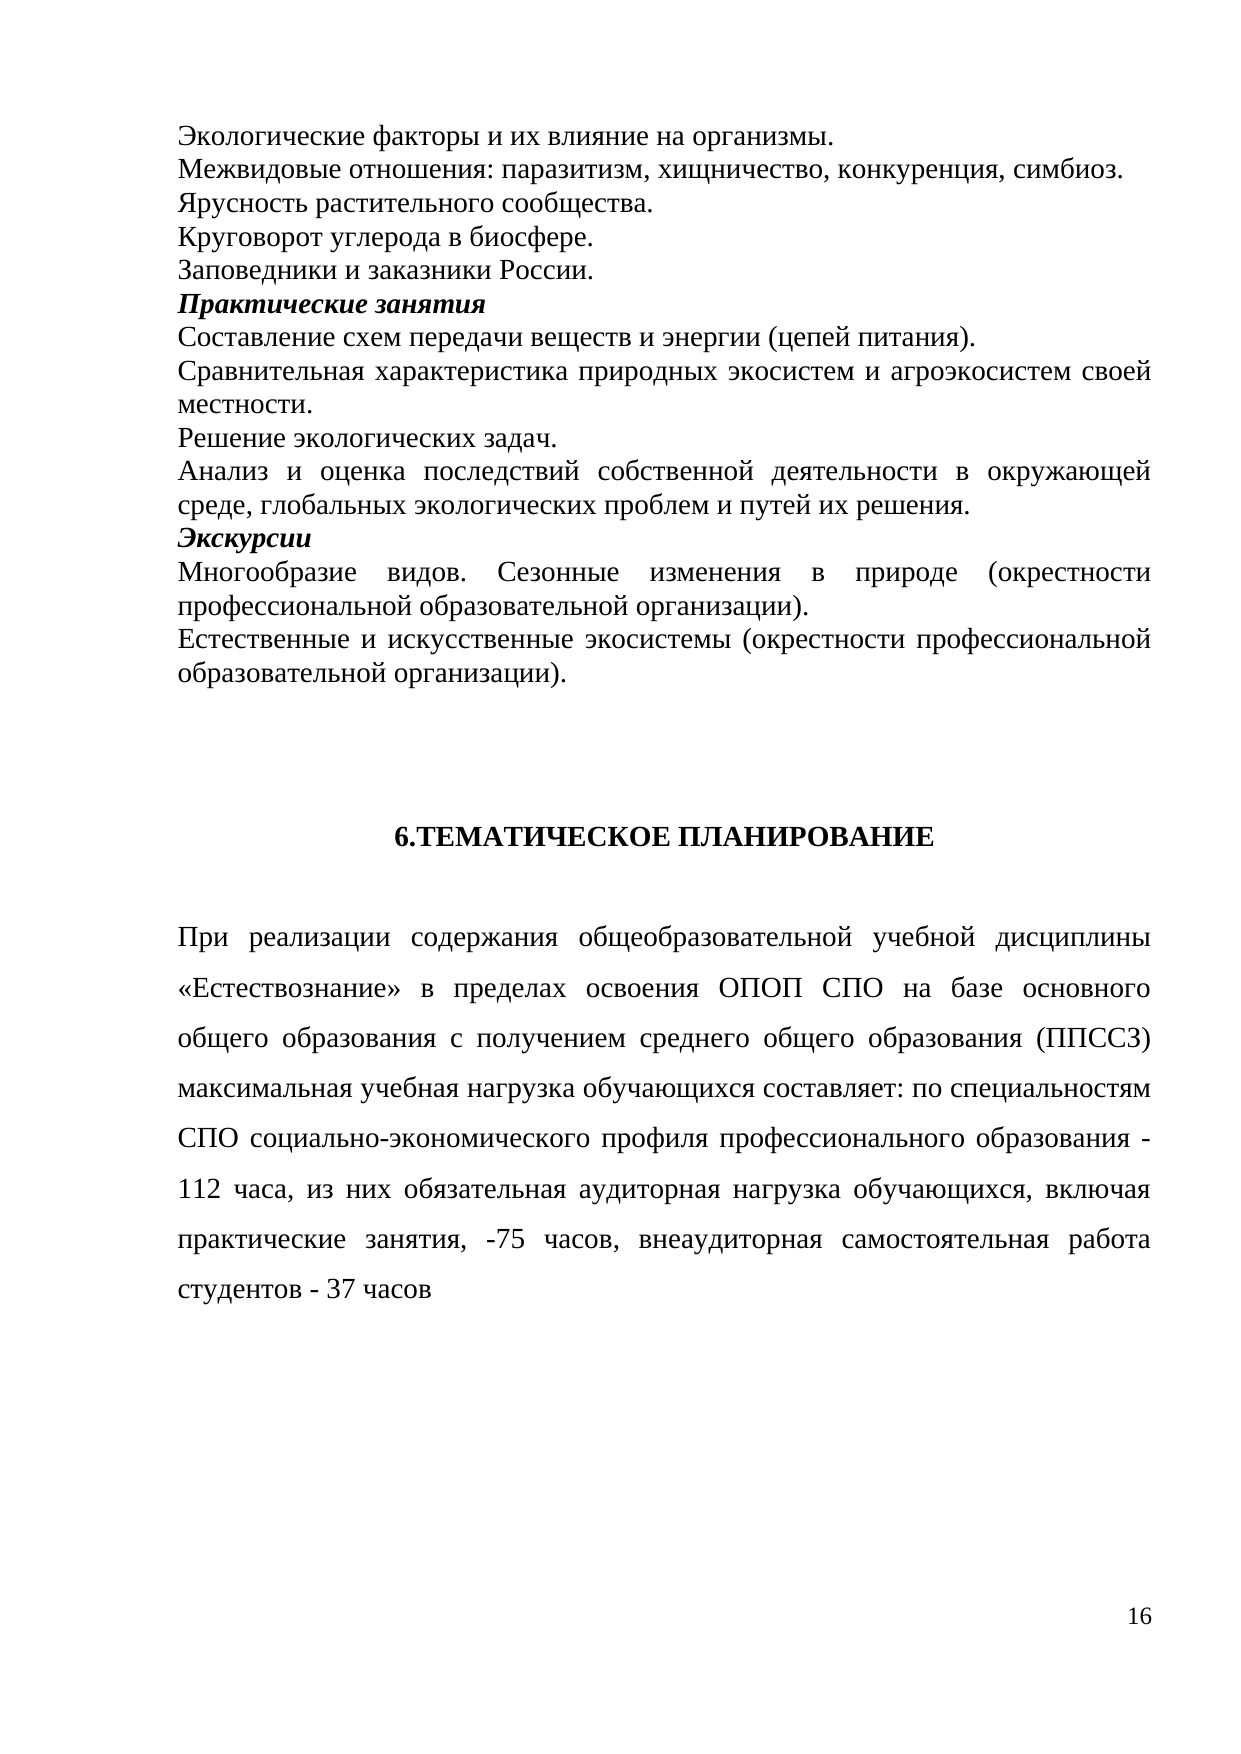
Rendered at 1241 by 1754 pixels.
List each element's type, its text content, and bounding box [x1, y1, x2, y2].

text Составление схем передачи веществ и энергии (цепей питания). [177, 319, 1152, 353]
text Естественные и искусственные экосистемы (окрестности профессиональной образовательной организации). [177, 621, 1152, 688]
text Ярусность растительного сообщества. [177, 185, 1152, 219]
text Анализ и оценка последствий собственной деятельности в окружающей среде, глобальных экологических проблем и путей их решения. [177, 453, 1152, 521]
text Решение экологических задач. [177, 420, 1152, 453]
text Экскурсии [177, 521, 1152, 554]
text 6.ТЕМАТИЧЕСКОЕ ПЛАНИРОВАНИЕ [177, 819, 1152, 852]
text Многообразие видов. Сезонные изменения в природе (окрестности профессиональной образовательной организации). [177, 554, 1152, 621]
text При реализации содержания общеобразовательной учебной дисциплины «Естествознание» в пределах освоения ОПОП СПО на базе основного общего образования с получением среднего общего образования (ППССЗ) максимальная учебная нагрузка обучающихся составляет: по специальностям СПО социально-экономического профиля профессионального образования -112 часа, из них обязательная аудиторная нагрузка обучающихся, включая практические занятия, -75 часов, внеаудиторная самостоятельная работа студентов - 37 часов [177, 919, 1152, 1305]
text Практические занятия [177, 286, 1152, 319]
text Заповедники и заказники России. [177, 252, 1152, 286]
text Межвидовые отношения: паразитизм, хищничество, конкуренция, симбиоз. [177, 152, 1152, 185]
text Круговорот углерода в биосфере. [177, 219, 1152, 252]
text Сравнительная характеристика природных экосистем и агроэкосистем своей местности. [177, 353, 1152, 420]
text Экологические факторы и их влияние на организмы. [177, 118, 1152, 152]
